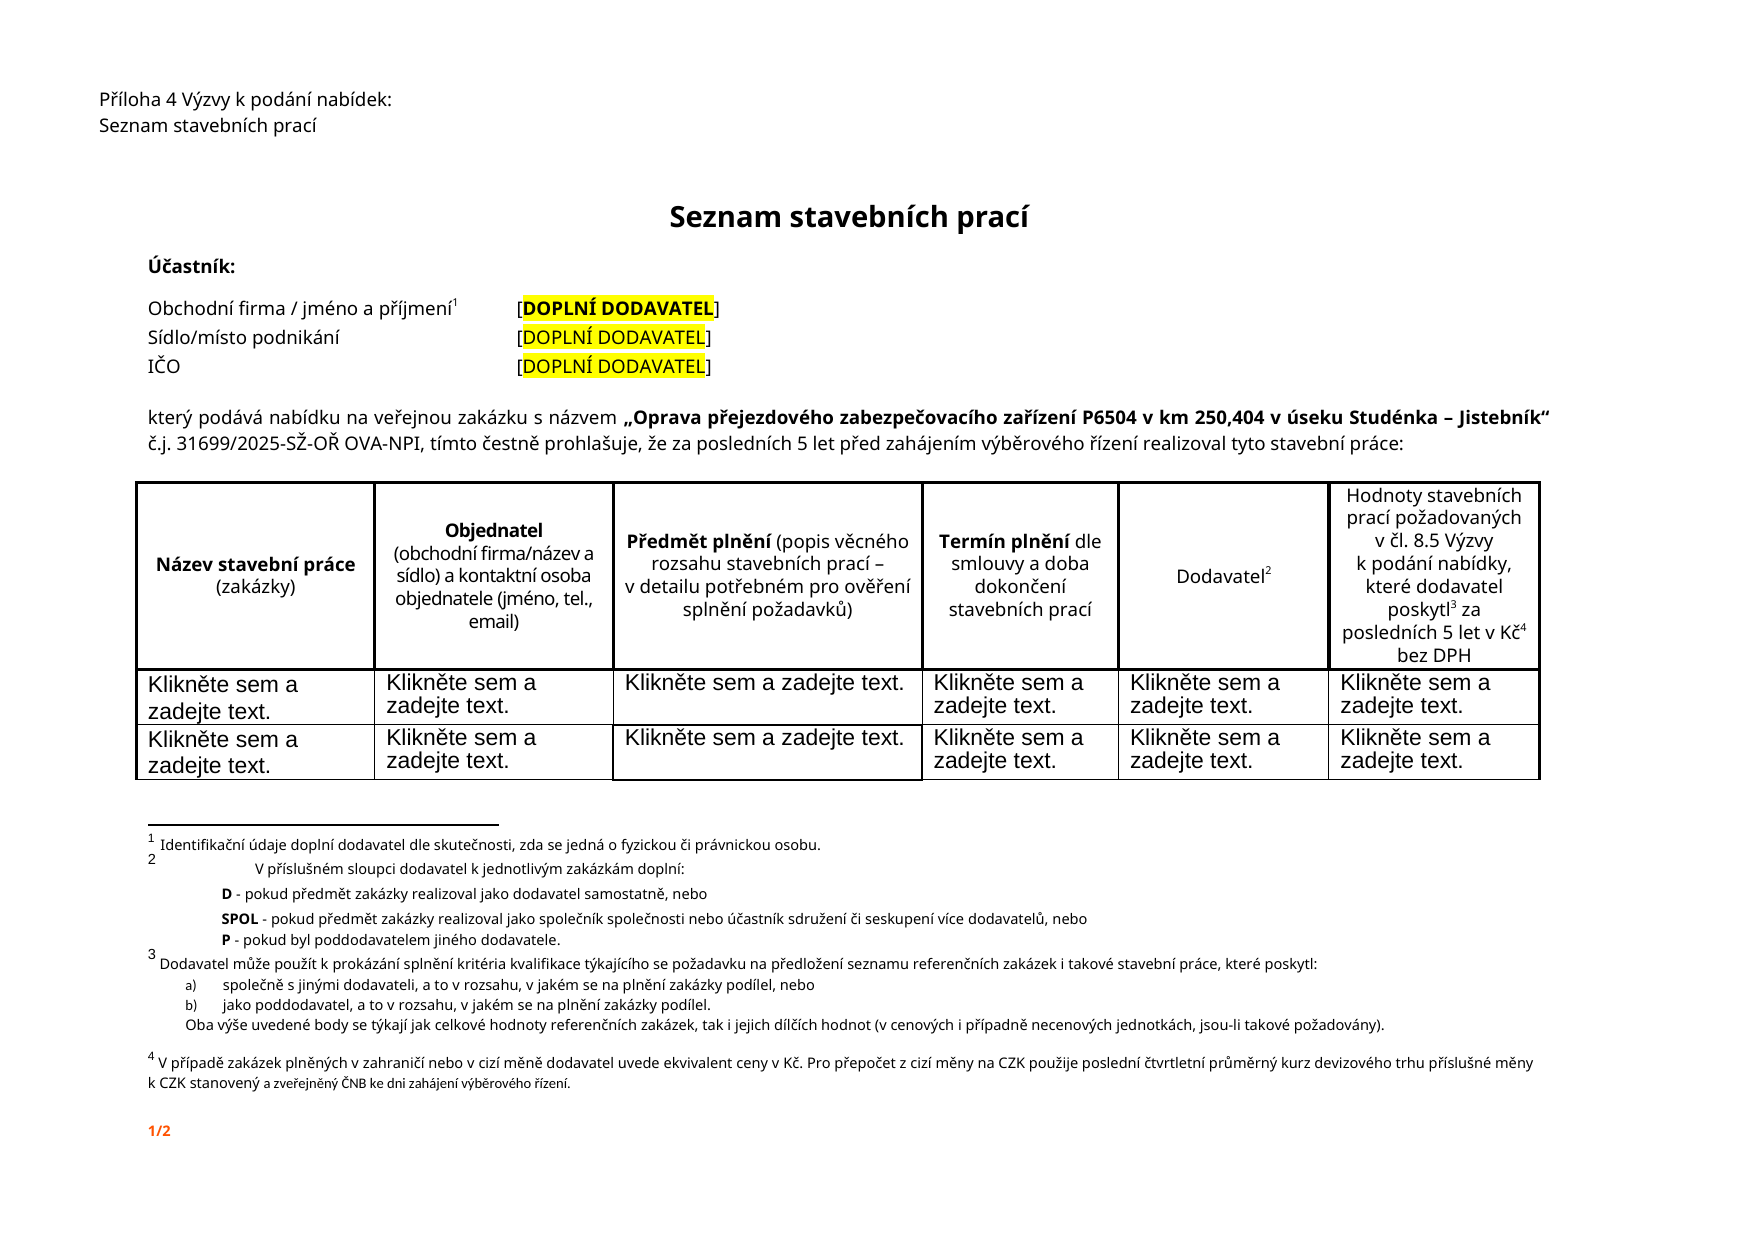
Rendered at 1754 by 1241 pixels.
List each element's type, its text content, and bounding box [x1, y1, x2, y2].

title Seznam stavebních prací [148, 196, 1551, 236]
text Obchodní firma / jméno a příjmení [148, 292, 1551, 321]
text IČO [148, 350, 1551, 379]
table_header Název stavební práce (zakázky) [138, 484, 373, 668]
table_header Objednatel (obchodní firma/název a sídlo) a kontaktní osoba objednatele (jméno, tel., email) [376, 484, 612, 668]
table_header Termín plnění dle smlouvy a doba dokončení stavebních prací [924, 484, 1117, 668]
table_header Dodavatel [1120, 484, 1327, 668]
text Účastník: [148, 249, 1551, 279]
text který podává nabídku na veřejnou zakázku s názvem „Oprava přejezdového zabezpečovacího zařízení P6504 v km 250,404 v úseku Studénka – Jistebník“ č.j. 31699/2025-SŽ-OŘ OVA-NPI, tímto čestně prohlašuje, že za posledních 5 let před zahájením výběrového řízení realizoval tyto stavební práce: [148, 404, 1551, 456]
table_header Předmět plnění (popis věcného rozsahu stavebních prací – v detailu potřebném pro ověření splnění požadavků) [615, 484, 921, 668]
table_header Hodnoty stavebních prací požadovaných v čl. 8.5 Výzvy k podání nabídky, které dodavatel poskytl za posledních 5 let v Kč bez DPH [1331, 484, 1538, 668]
text Sídlo/místo podnikání [DOPLNÍ DODAVATEL] [148, 321, 1551, 350]
